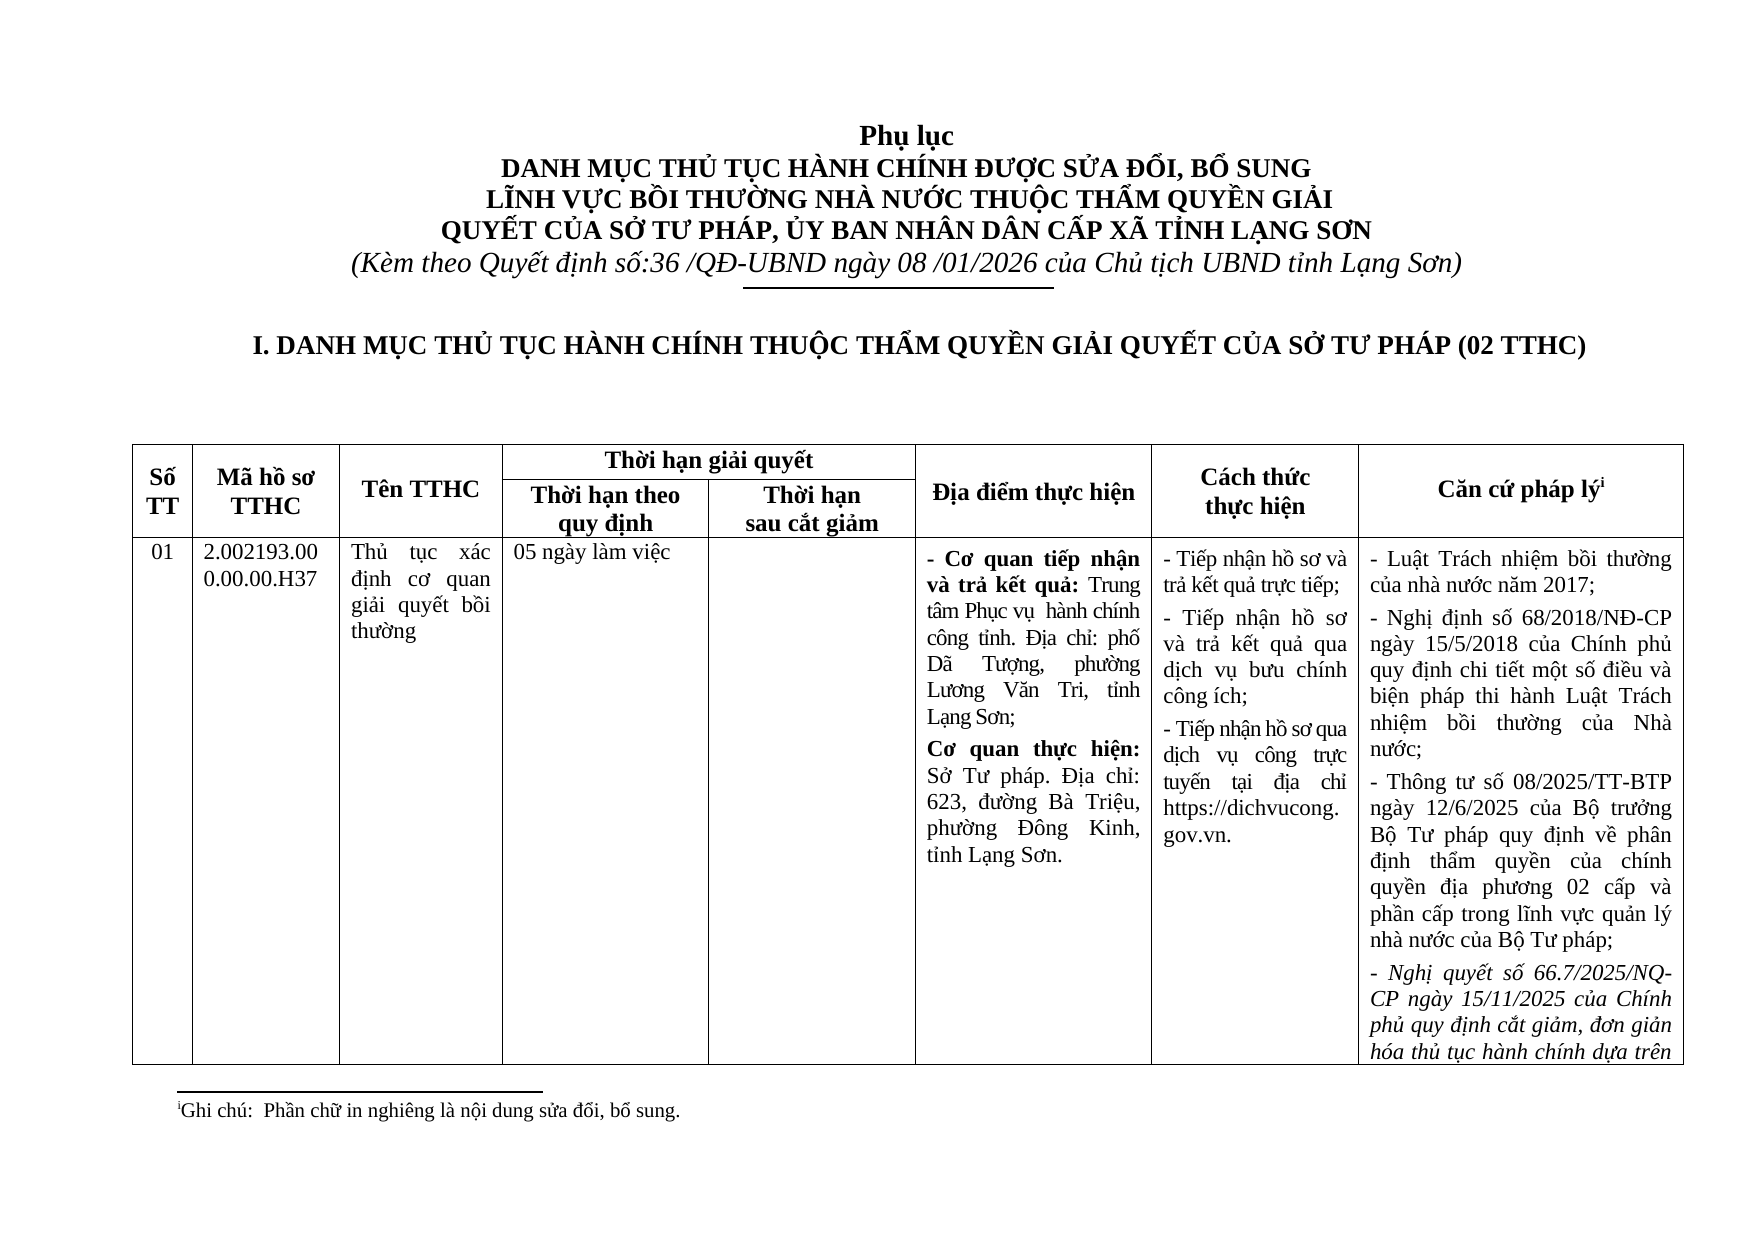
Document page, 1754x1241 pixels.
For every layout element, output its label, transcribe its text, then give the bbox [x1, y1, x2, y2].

table_cell Thời hạn sau cắt giảm [709, 480, 915, 537]
table_header Thời hạn giải quyết [503, 445, 915, 479]
table_header Cách thức thực hiện [1152, 445, 1358, 537]
text (Kèm theo Quyết định số:36 /QĐ-UBND ngày 08 /01/2026 của Chủ tịch UBND tỉnh Lạng Sơn) [177, 245, 1636, 279]
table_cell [1152, 538, 1358, 1064]
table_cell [916, 538, 1151, 1064]
text Phụ lục [177, 118, 1636, 152]
table_cell Thời hạn theo quy định [503, 480, 708, 537]
table_cell 01 [133, 538, 192, 1064]
text LĨNH VỰC BỒI THƯỜNG NHÀ NƯỚC THUỘC THẨM QUYỀN GIẢI [177, 183, 1636, 214]
text I. DANH MỤC THỦ TỤC HÀNH CHÍNH THUỘC THẨM QUYỀN GIẢI QUYẾT CỦA SỞ TƯ PHÁP (02 TTHC) [177, 329, 1636, 360]
table_cell [709, 538, 915, 1064]
table_cell 2.002193.000.00.00.H37 [193, 538, 339, 1064]
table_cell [340, 538, 502, 1064]
text DANH MỤC THỦ TỤC HÀNH CHÍNH ĐƯỢC SỬA ĐỔI, BỔ SUNG [177, 152, 1636, 183]
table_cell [1359, 538, 1683, 1064]
table_header Số TT [133, 445, 192, 537]
table_header Mã hồ sơ TTHC [193, 445, 339, 537]
table_header Căn cứ pháp lý [1359, 445, 1683, 537]
table_cell 05 ngày làm việc [503, 538, 708, 1064]
table_header Tên TTHC [340, 445, 502, 537]
table_header Địa điểm thực hiện [916, 445, 1151, 537]
text QUYẾT CỦA SỞ TƯ PHÁP, ỦY BAN NHÂN DÂN CẤP XÃ TỈNH LẠNG SƠN [177, 214, 1636, 245]
